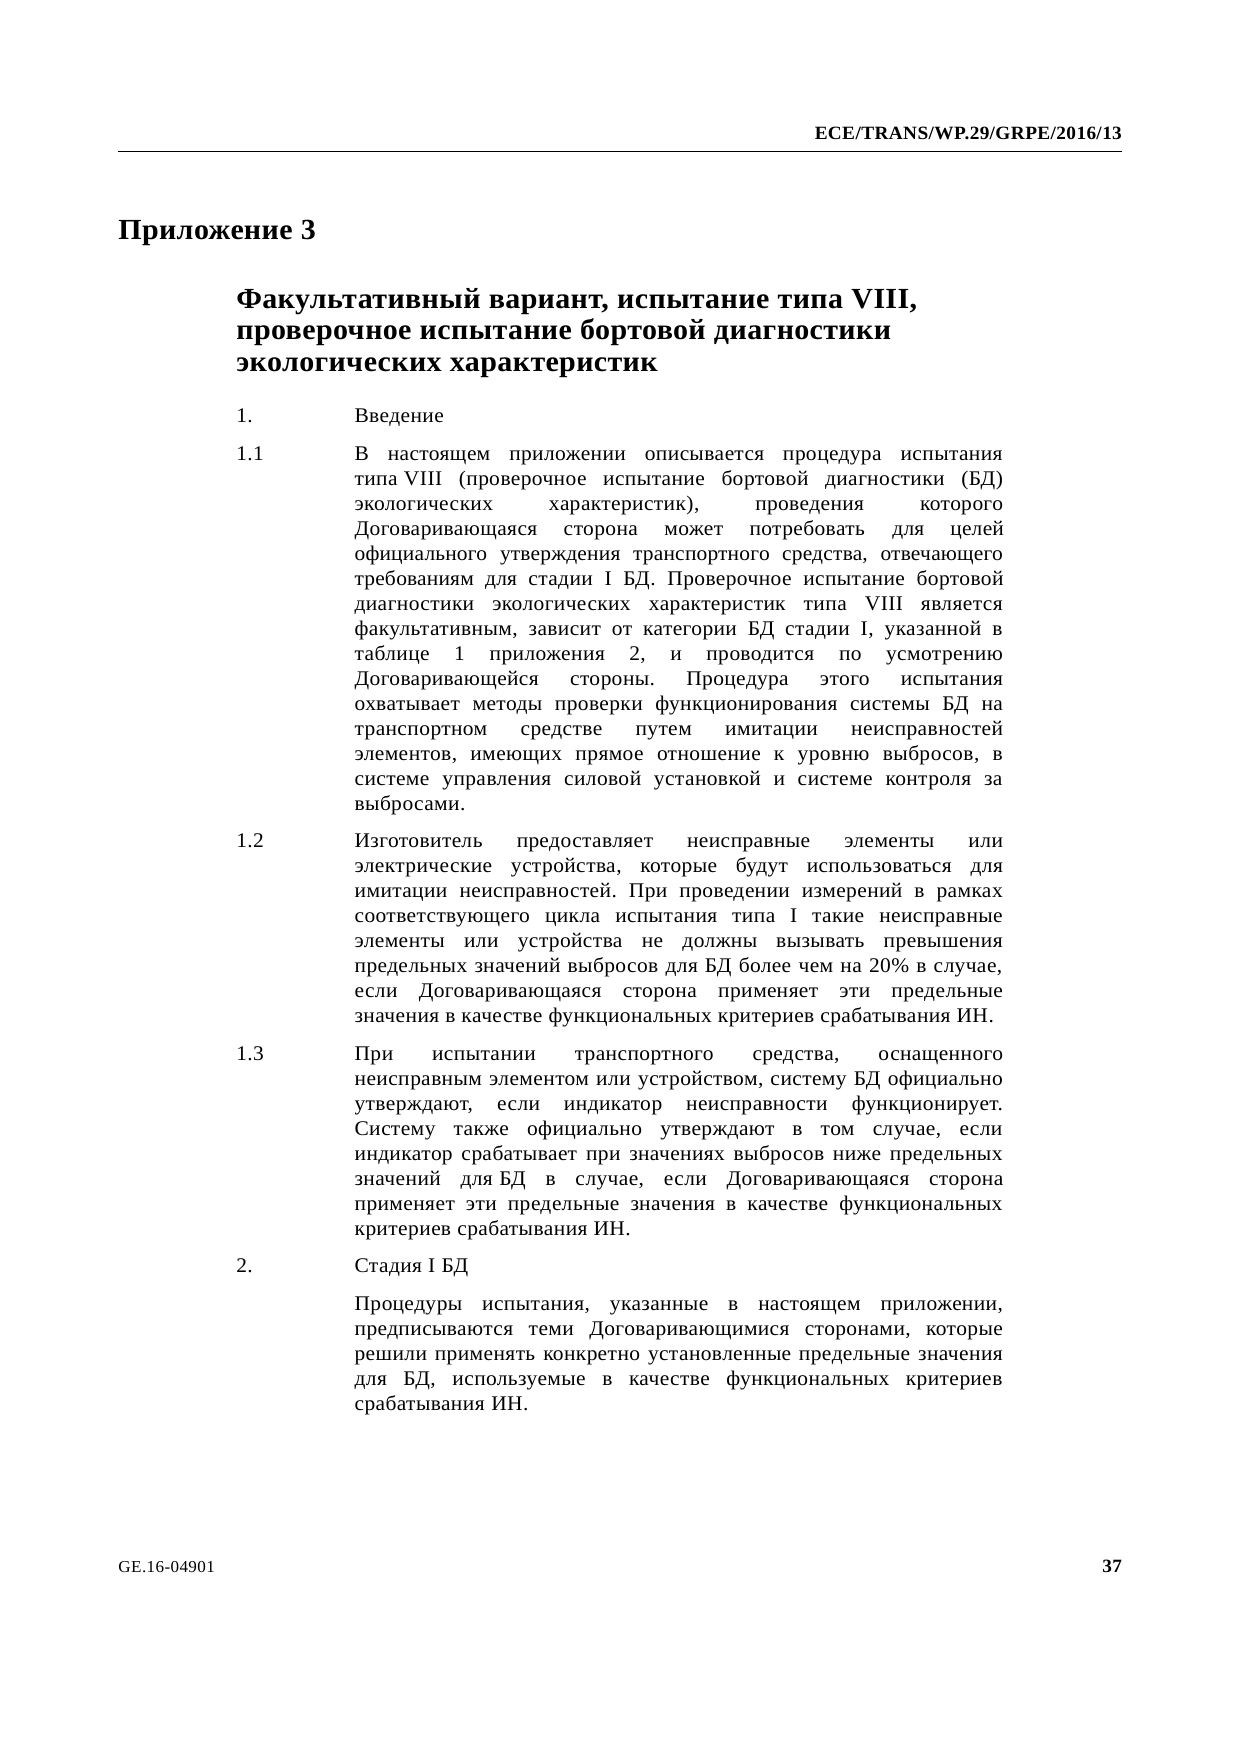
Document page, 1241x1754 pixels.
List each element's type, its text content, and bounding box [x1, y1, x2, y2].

text 2. Стадия I БД [236, 1252, 1004, 1277]
text 1.1 В настоящем приложении описывается процедура испытания типа VIII (проверочное испытание бортовой диагностики (БД) экологических характеристик), проведения которого Договаривающаяся сторона может потребовать для целей официального утверждения транспортного средства, отвечающего требованиям для стадии I БД. Проверочное испытание бортовой диагностики экологических характеристик типа VIII является факультативным, зависит от категории БД стадии I, указанной в таблице 1 приложения 2, и проводится по усмотрению Договаривающейся стороны. Процедура этого испытания охватывает методы проверки функционирования системы БД на транспортном средстве путем имитации неисправностей элементов, имеющих прямое отношение к уровню выбросов, в системе управления силовой установкой и системе контроля за выбросами. [236, 440, 1004, 815]
text 1.3 При испытании транспортного средства, оснащенного неисправным элементом или устройством, систему БД официально утверждают, если индикатор неисправности функционирует. Систему также официально утверждают в том случае, если индикатор срабатывает при значениях выбросов ниже предельных значений для БД в случае, если Договаривающаяся сторона применяет эти предельные значения в качестве функциональных критериев срабатывания ИН. [236, 1040, 1004, 1240]
text Приложение 3 [118, 215, 1004, 246]
text Факультативный вариант, испытание типа VIII, проверочное испытание бортовой диагностики экологических характеристик [118, 283, 1004, 377]
text Процедуры испытания, указанные в настоящем приложении, предписываются теми Договаривающимися сторонами, которые решили применять конкретно установленные предельные значения для БД, используемые в качестве функциональных критериев срабатывания ИН. [236, 1290, 1004, 1415]
text 1. Введение [236, 402, 1004, 427]
text 1.2 Изготовитель предоставляет неисправные элементы или электрические устройства, которые будут использоваться для имитации неисправностей. При проведении измерений в рамках соответствующего цикла испытания типа I такие неисправные элементы или устройства не должны вызывать превышения предельных значений выбросов для БД более чем на 20% в случае, если Договаривающаяся сторона применяет эти предельные значения в качестве функциональных критериев срабатывания ИН. [236, 827, 1004, 1027]
